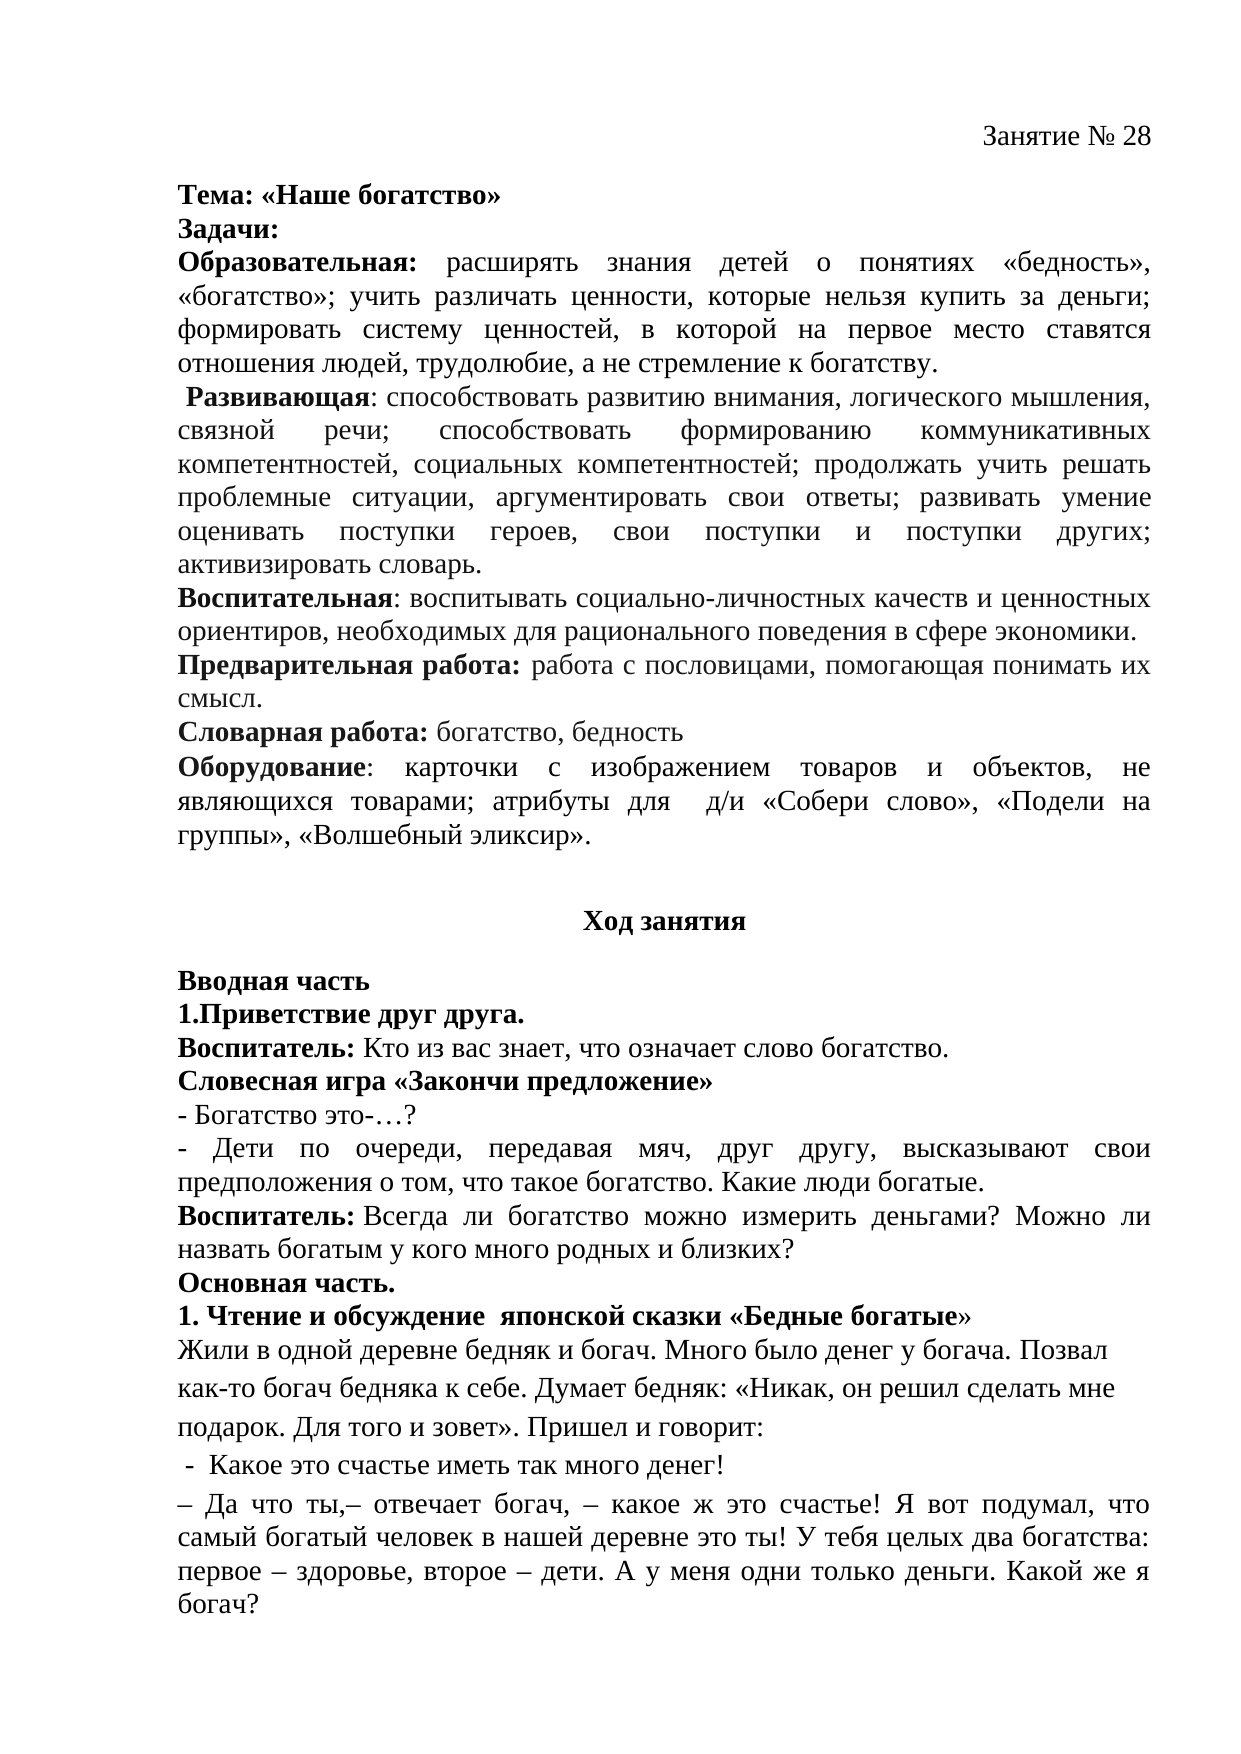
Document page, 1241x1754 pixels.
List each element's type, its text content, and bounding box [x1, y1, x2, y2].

text 1. Чтение и обсуждение японской сказки «Бедные богатые» [177, 1298, 1152, 1332]
text 1.Приветствие друг друга. [177, 996, 1152, 1030]
text - Богатство это-…? [177, 1097, 1152, 1131]
text Воспитатель: Кто из вас знает, что означает слово богатство. [177, 1030, 1152, 1063]
text - Дети по очереди, передавая мяч, друг другу, высказывают свои предположения о том, что такое богатство. Какие люди богатые. [177, 1131, 1152, 1198]
text Оборудование: карточки с изображением товаров и объектов, не являющихся товарами; атрибуты для д/и «Собери слово», «Подели на группы», «Волшебный эликсир». [177, 748, 1152, 850]
text Словарная работа: богатство, бедность [177, 714, 1152, 748]
text Основная часть. [177, 1265, 1152, 1298]
text Развивающая: способствовать развитию внимания, логического мышления, связной речи; способствовать формированию коммуникативных компетентностей, социальных компетентностей; продолжать учить решать проблемные ситуации, аргументировать свои ответы; развивать умение оценивать поступки героев, свои поступки и поступки других; активизировать словарь. [177, 379, 1152, 580]
text Тема: «Наше богатство» [177, 177, 1152, 211]
text Занятие № 28 [177, 118, 1152, 152]
text Вводная часть [177, 963, 1152, 996]
text – Да что ты,– отвечает богач, – какое ж это счастье! Я вот подумал, что самый богатый человек в нашей деревне это ты! У тебя целых два богатства: первое – здоровье, второе – дети. А у меня одни только деньги. Какой же я богач? [177, 1486, 1152, 1620]
text - Какое это счастье иметь так много денег! [177, 1447, 1152, 1481]
text Воспитатель: Всегда ли богатство можно измерить деньгами? Можно ли назвать богатым у кого много родных и близких? [177, 1198, 1152, 1265]
text Воспитательная: воспитывать социально-личностных качеств и ценностных ориентиров, необходимых для рационального поведения в сфере экономики. [177, 580, 1152, 647]
text Словесная игра «Закончи предложение» [177, 1063, 1152, 1097]
text Жили в одной деревне бедняк и богач. Много было денег у богача. Позвал как-то богач бедняка к себе. Думает бедняк: «Никак, он решил сделать мне подарок. Для того и зовет». Пришел и говорит: [177, 1332, 1152, 1442]
text Предварительная работа: работа с пословицами, помогающая понимать их смысл. [177, 647, 1152, 714]
text Образовательная: расширять знания детей о понятиях «бедность», «богатство»; учить различать ценности, которые нельзя купить за деньги; формировать систему ценностей, в которой на первое место ставятся отношения людей, трудолюбие, а не стремление к богатству. [177, 244, 1152, 379]
text Задачи: [177, 211, 1152, 244]
text Ход занятия [177, 903, 1152, 937]
